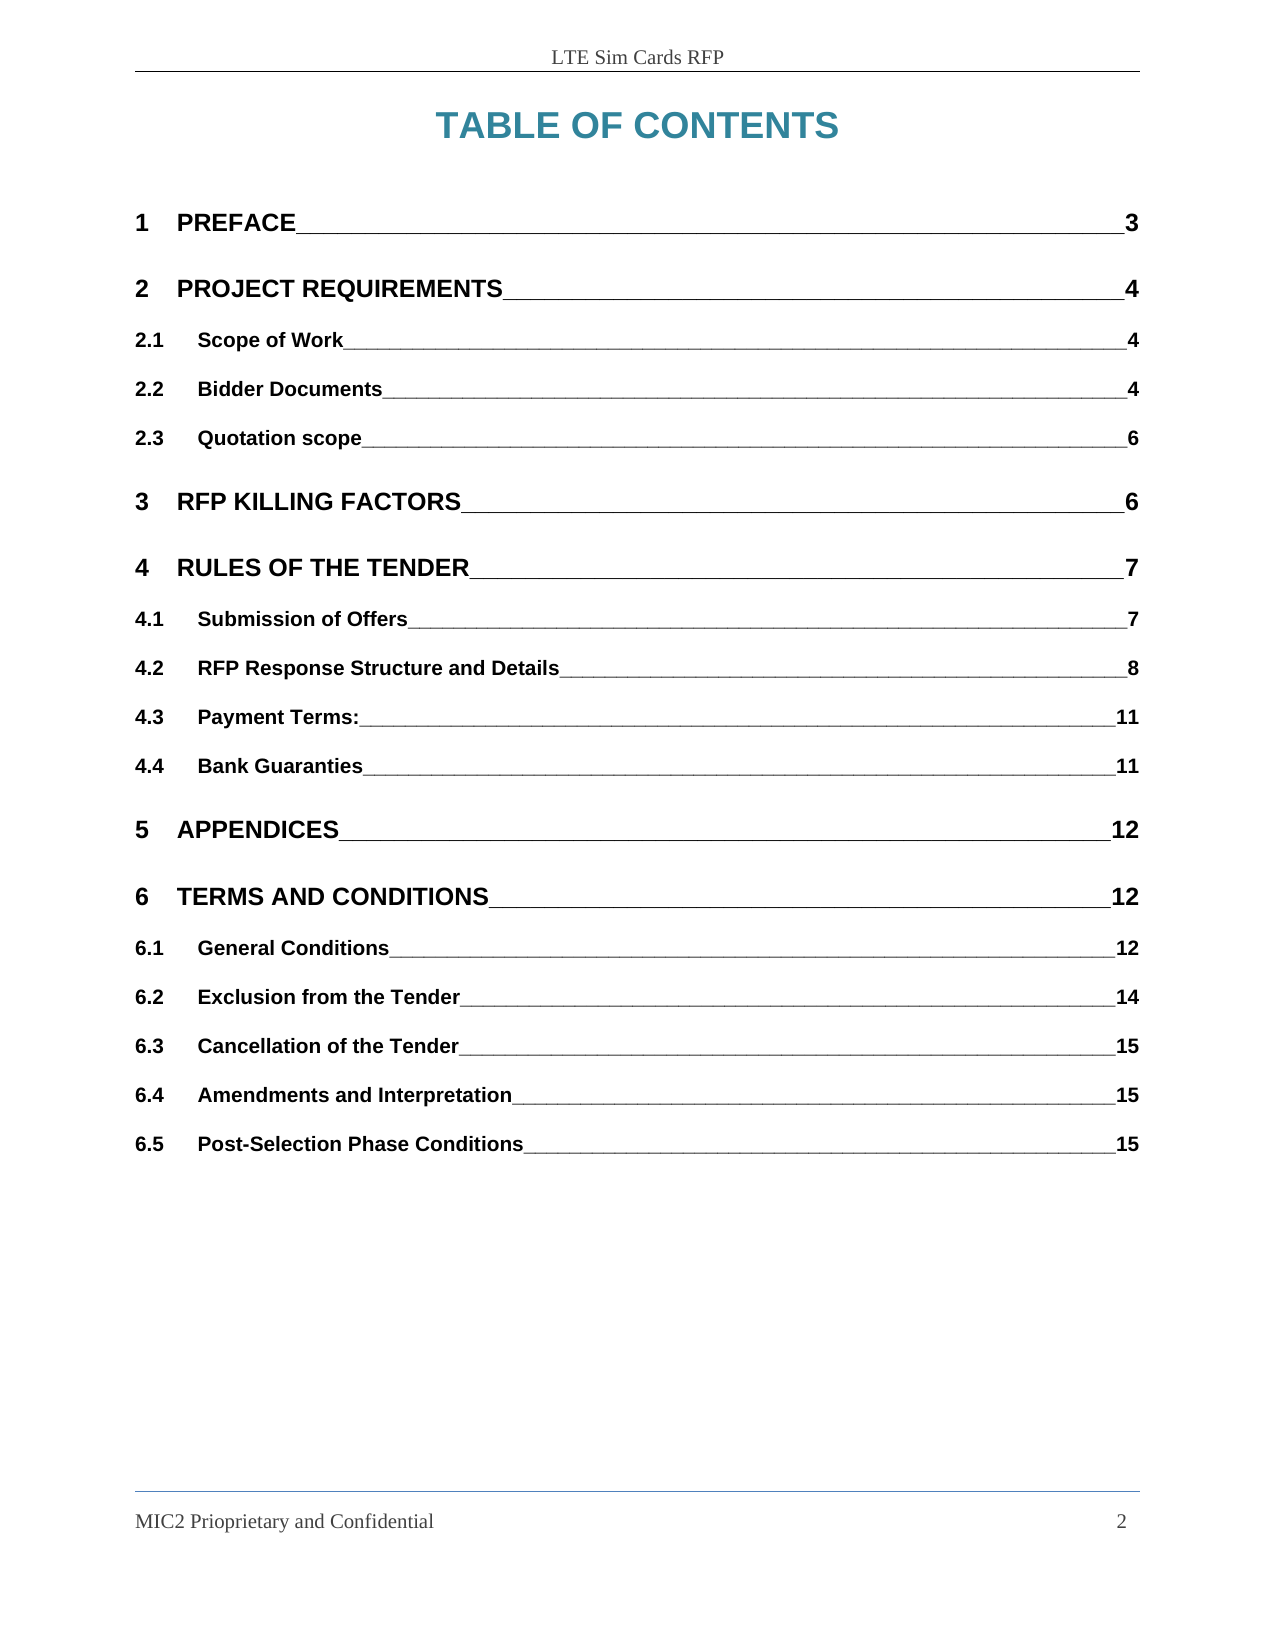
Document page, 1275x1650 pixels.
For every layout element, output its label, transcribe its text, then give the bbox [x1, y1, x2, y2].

subtitle Table of Contents [135, 103, 1140, 146]
